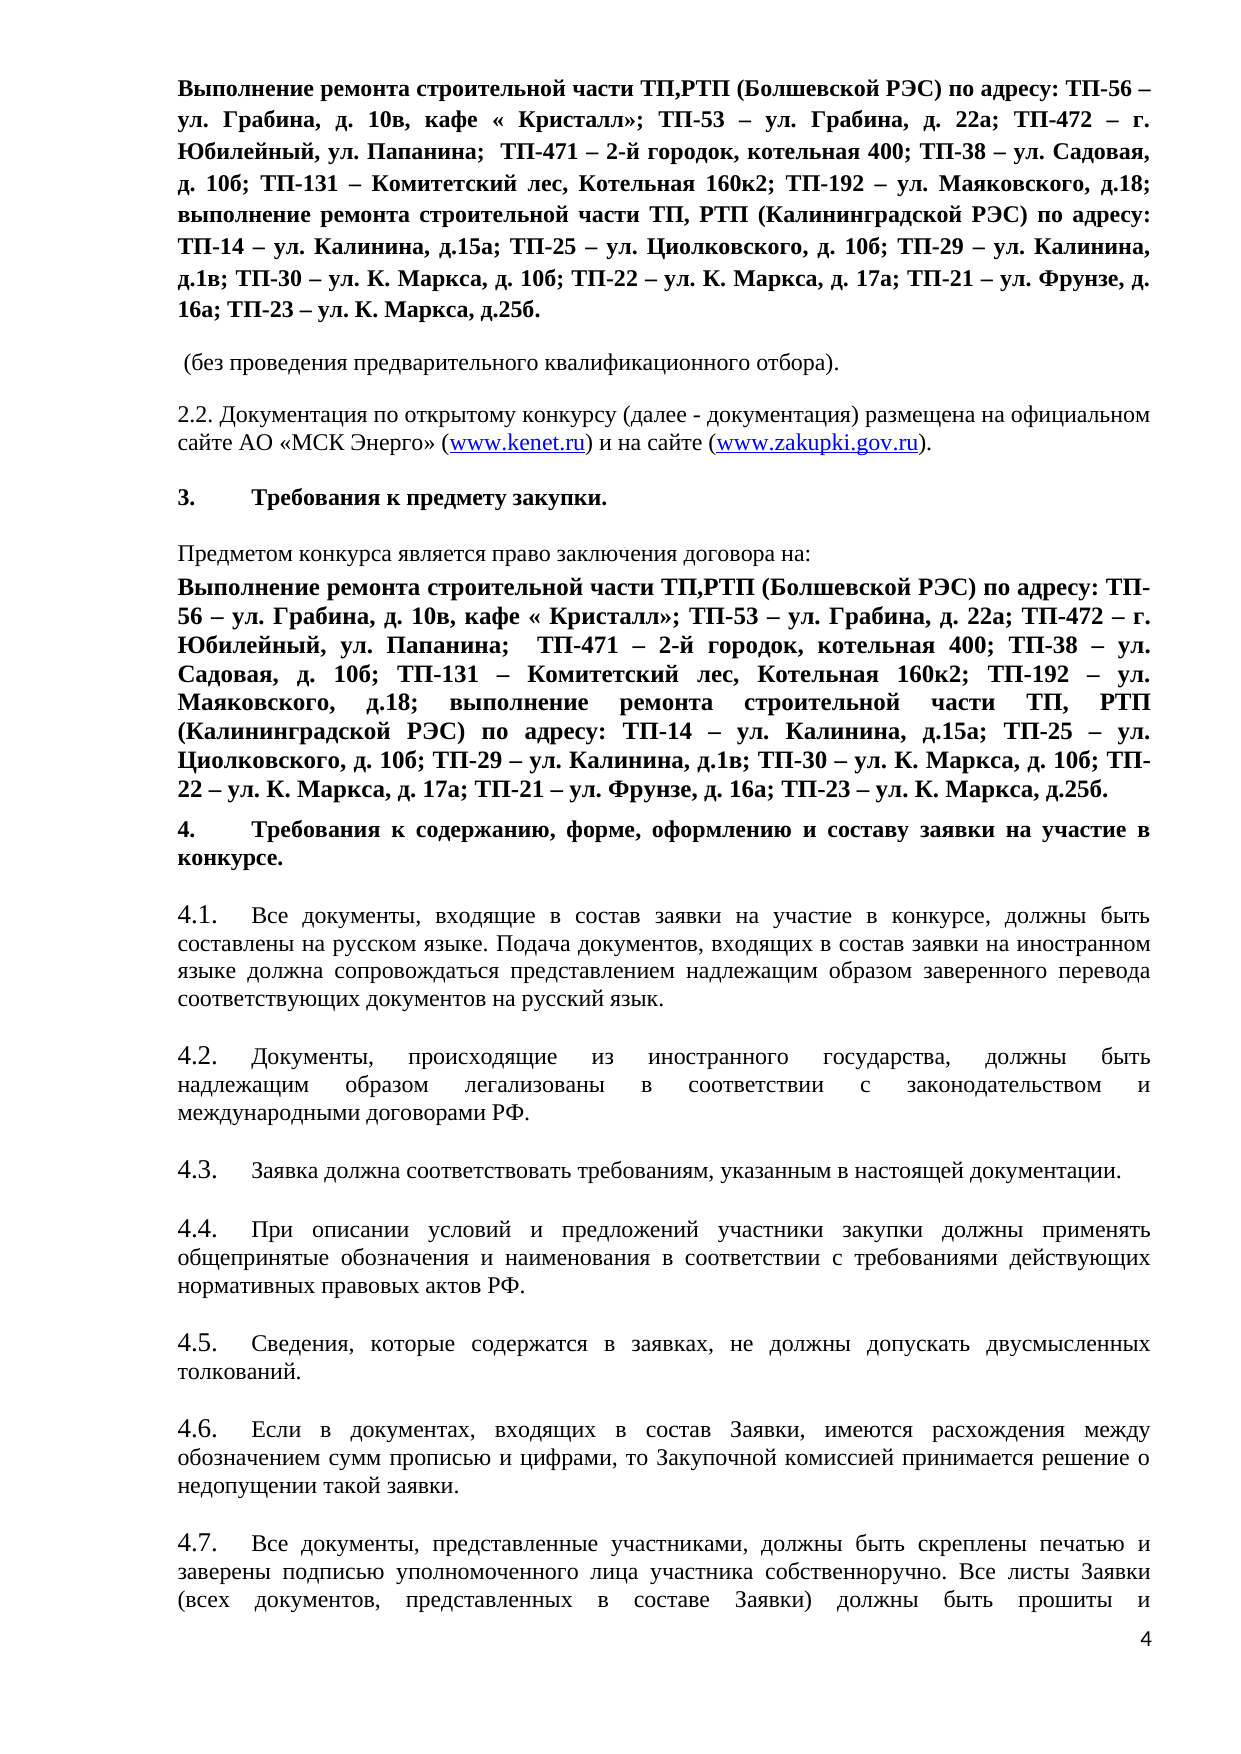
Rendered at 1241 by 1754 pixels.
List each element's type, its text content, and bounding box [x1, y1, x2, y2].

list 2.2. Документация по открытому конкурсу (далее - документация) размещена на официальном сайте АО «МСК Энерго» (www.kenet.ru) и на сайте (www.zakupki.gov.ru). [177, 401, 1152, 456]
text Выполнение ремонта строительной части ТП,РТП (Болшевской РЭС) по адресу: ТП-56 – ул. Грабина, д. 10в, кафе « Кристалл»; ТП-53 – ул. Грабина, д. 22а; ТП-472 – г. Юбилейный, ул. Папанина; ТП-471 – 2-й городок, котельная 400; ТП-38 – ул. Садовая, д. 10б; ТП-131 – Комитетский лес, Котельная 160к2; ТП-192 – ул. Маяковского, д.18; выполнение ремонта строительной части ТП, РТП (Калининградской РЭС) по адресу: ТП-14 – ул. Калинина, д.15а; ТП-25 – ул. Циолковского, д. 10б; ТП-29 – ул. Калинина, д.1в; ТП-30 – ул. К. Маркса, д. 10б; ТП-22 – ул. К. Маркса, д. 17а; ТП-21 – ул. Фрунзе, д. 16а; ТП-23 – ул. К. Маркса, д.25б. [177, 74, 1152, 323]
list Сведения, которые содержатся в заявках, не должны допускать двусмысленных толкований. [177, 1326, 1152, 1385]
text (без проведения предварительного квалификационного отбора). [177, 348, 1152, 376]
list При описании условий и предложений участники закупки должны применять общепринятые обозначения и наименования в соответствии с требованиями действующих нормативных правовых актов РФ. [177, 1212, 1152, 1298]
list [177, 1526, 1152, 1613]
list Документы, происходящие из иностранного государства, должны быть надлежащим образом легализованы в соответствии с законодательством и международными договорами РФ. [177, 1039, 1152, 1126]
list Требования к предмету закупки. [177, 483, 1152, 511]
list Все документы, входящие в состав заявки на участие в конкурсе, должны быть составлены на русском языке. Подача документов, входящих в состав заявки на иностранном языке должна сопровождаться представлением надлежащим образом заверенного перевода соответствующих документов на русский язык. [177, 898, 1152, 1012]
text Выполнение ремонта строительной части ТП,РТП (Болшевской РЭС) по адресу: ТП-56 – ул. Грабина, д. 10в, кафе « Кристалл»; ТП-53 – ул. Грабина, д. 22а; ТП-472 – г. Юбилейный, ул. Папанина; ТП-471 – 2-й городок, котельная 400; ТП-38 – ул. Садовая, д. 10б; ТП-131 – Комитетский лес, Котельная 160к2; ТП-192 – ул. Маяковского, д.18; выполнение ремонта строительной части ТП, РТП (Калининградской РЭС) по адресу: ТП-14 – ул. Калинина, д.15а; ТП-25 – ул. Циолковского, д. 10б; ТП-29 – ул. Калинина, д.1в; ТП-30 – ул. К. Маркса, д. 10б; ТП-22 – ул. К. Маркса, д. 17а; ТП-21 – ул. Фрунзе, д. 16а; ТП-23 – ул. К. Маркса, д.25б. [177, 572, 1152, 802]
list Если в документах, входящих в состав Заявки, имеются расхождения между обозначением сумм прописью и цифрами, то Закупочной комиссией принимается решение о недопущении такой заявки. [177, 1412, 1152, 1499]
list Заявка должна соответствовать требованиям, указанным в настоящей документации. [177, 1153, 1152, 1184]
list Предметом конкурса является право заключения договора на: [177, 538, 1152, 566]
list Требования к содержанию, форме, оформлению и составу заявки на участие в конкурсе. [177, 815, 1152, 870]
